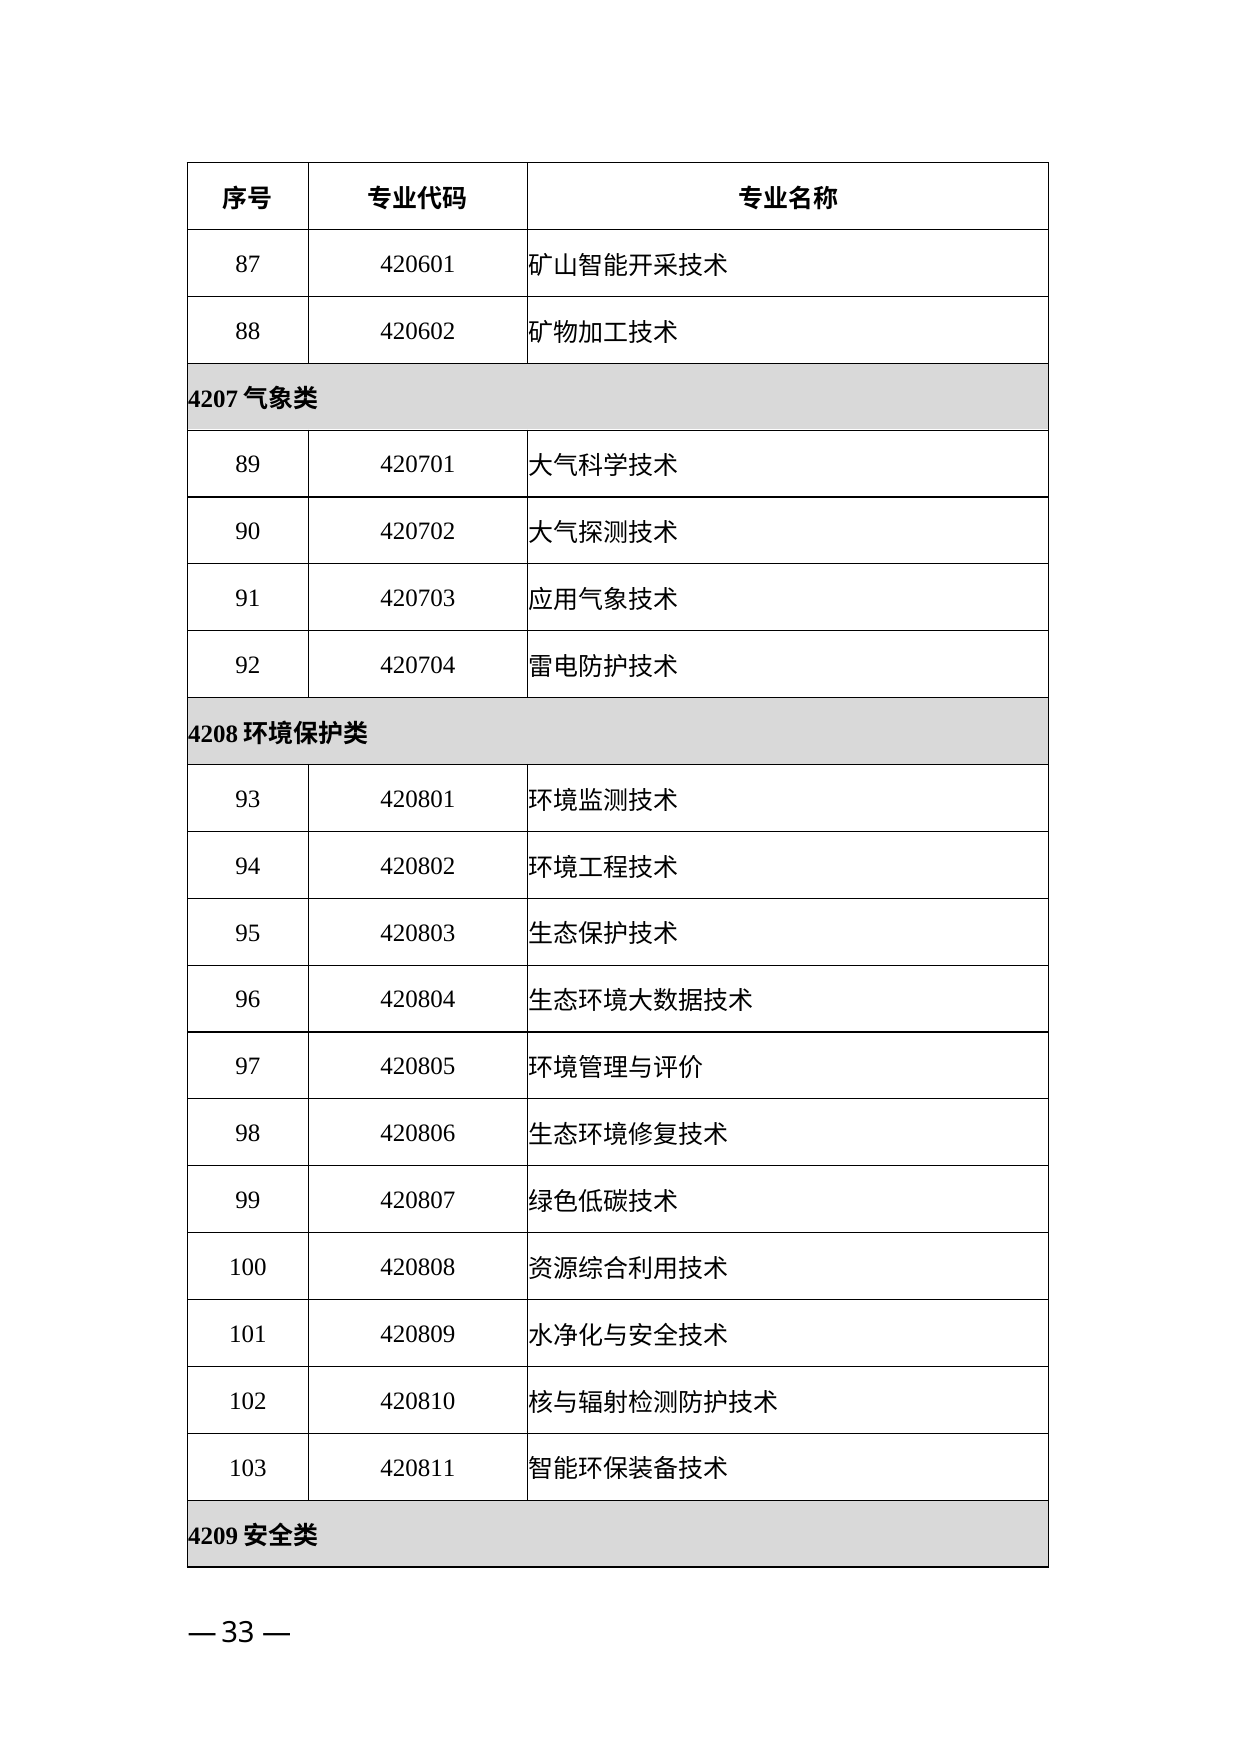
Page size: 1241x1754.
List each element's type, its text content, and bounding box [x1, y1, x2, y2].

table_cell 98 [188, 1099, 308, 1165]
table_header 序号 [188, 163, 308, 229]
table_cell 4208环境保护类 [188, 698, 1048, 764]
table_cell 420601 [309, 230, 527, 296]
table_cell 4207气象类 [188, 364, 1048, 429]
table_cell 4209安全类 [188, 1501, 1048, 1566]
table_cell 大气探测技术 [528, 498, 1048, 563]
table_cell 环境监测技术 [528, 765, 1048, 831]
table_cell 420802 [309, 832, 527, 898]
table_cell 420704 [309, 631, 527, 697]
table_cell 88 [188, 297, 308, 363]
table_cell 95 [188, 899, 308, 964]
table_cell 103 [188, 1434, 308, 1499]
table_cell 大气科学技术 [528, 431, 1048, 496]
table_cell 420810 [309, 1367, 527, 1433]
table_cell 91 [188, 564, 308, 630]
table_cell 102 [188, 1367, 308, 1433]
table_cell 420803 [309, 899, 527, 964]
table_cell 100 [188, 1233, 308, 1299]
table_cell 101 [188, 1300, 308, 1366]
table_header 专业名称 [528, 163, 1048, 229]
table_cell 94 [188, 832, 308, 898]
table_cell 420701 [309, 431, 527, 496]
table_cell 90 [188, 498, 308, 563]
table_cell 矿物加工技术 [528, 297, 1048, 363]
table_cell 87 [188, 230, 308, 296]
table_cell 420703 [309, 564, 527, 630]
table_cell 420702 [309, 498, 527, 563]
table_cell 420811 [309, 1434, 527, 1499]
table_cell 环境管理与评价 [528, 1033, 1048, 1098]
table_cell 420808 [309, 1233, 527, 1299]
table_cell 核与辐射检测防护技术 [528, 1367, 1048, 1433]
table_cell 89 [188, 431, 308, 496]
table_cell 资源综合利用技术 [528, 1233, 1048, 1299]
table_cell 生态保护技术 [528, 899, 1048, 964]
table_cell 97 [188, 1033, 308, 1098]
table_cell 生态环境修复技术 [528, 1099, 1048, 1165]
table_cell 420809 [309, 1300, 527, 1366]
table_cell 420801 [309, 765, 527, 831]
table_cell 环境工程技术 [528, 832, 1048, 898]
table_cell 420805 [309, 1033, 527, 1098]
table_cell 93 [188, 765, 308, 831]
table_cell 420807 [309, 1166, 527, 1232]
table_cell 应用气象技术 [528, 564, 1048, 630]
table_cell 绿色低碳技术 [528, 1166, 1048, 1232]
table_cell 420602 [309, 297, 527, 363]
table_cell 生态环境大数据技术 [528, 966, 1048, 1031]
table_cell 水净化与安全技术 [528, 1300, 1048, 1366]
table_cell 420804 [309, 966, 527, 1031]
table_cell 420806 [309, 1099, 527, 1165]
table_cell 雷电防护技术 [528, 631, 1048, 697]
table_cell 92 [188, 631, 308, 697]
table_cell 99 [188, 1166, 308, 1232]
table_header 专业代码 [309, 163, 527, 229]
table_cell 智能环保装备技术 [528, 1434, 1048, 1499]
table_cell 矿山智能开采技术 [528, 230, 1048, 296]
table_cell 96 [188, 966, 308, 1031]
